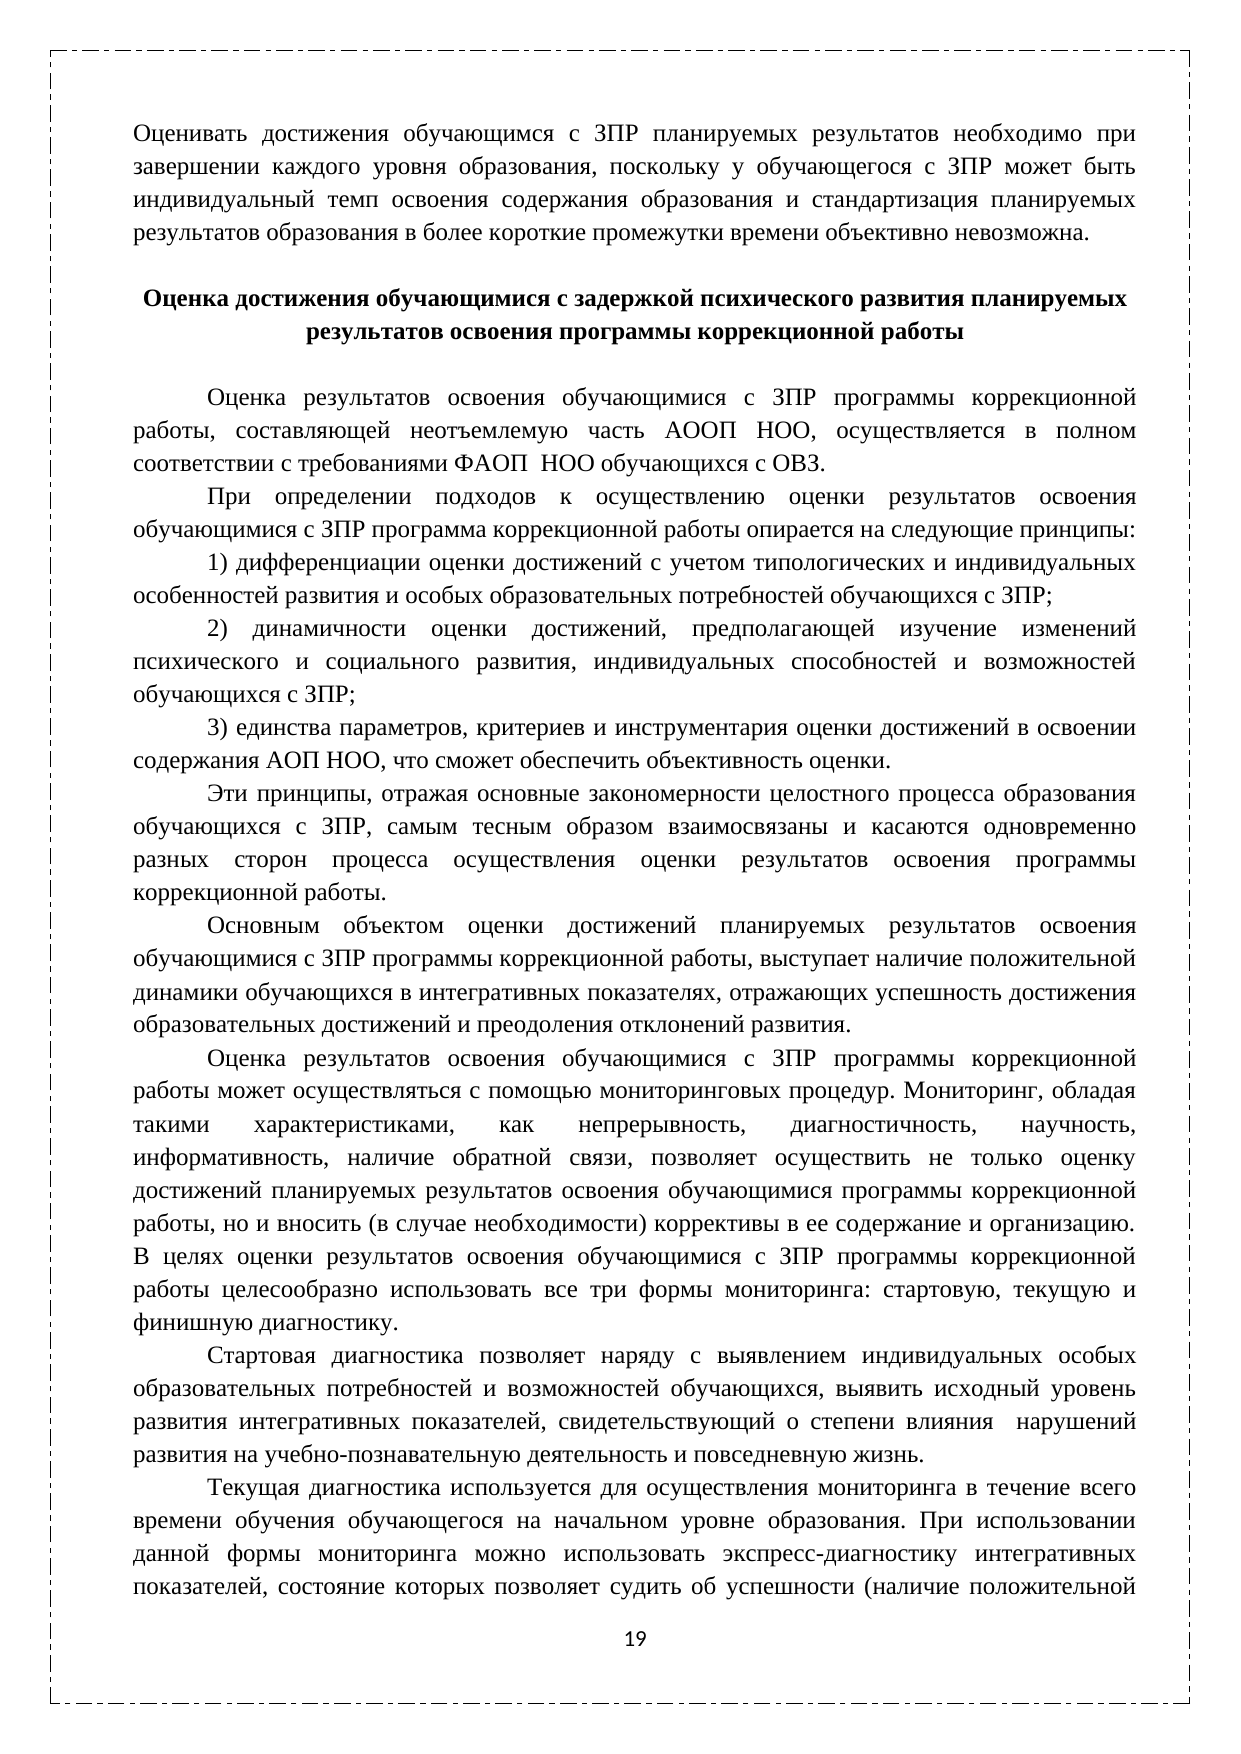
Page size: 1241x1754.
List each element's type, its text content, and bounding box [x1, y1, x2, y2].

text Эти принципы, отражая основные закономерности целостного процесса образования обучающихся с ЗПР, самым тесным образом взаимосвязаны и касаются одновременно разных сторон процесса осуществления оценки результатов освоения программы коррекционной работы. [133, 778, 1137, 906]
text 2) динамичности оценки достижений, предполагающей изучение изменений психического и социального развития, индивидуальных способностей и возможностей обучающихся с ЗПР; [133, 613, 1137, 708]
text Оценка результатов освоения обучающимися с ЗПР программы коррекционной работы может осуществляться с помощью мониторинговых процедур. Мониторинг, обладая такими характеристиками, как непрерывность, диагностичность, научность, информативность, наличие обратной связи, позволяет осуществить не только оценку достижений планируемых результатов освоения обучающимися программы коррекционной работы, но и вносить (в случае необходимости) коррективы в ее содержание и организацию. В целях оценки результатов освоения обучающимися с ЗПР программы коррекционной работы целесообразно использовать все три формы мониторинга: стартовую, текущую и финишную диагностику. [133, 1043, 1137, 1336]
text Оценивать достижения обучающимся с ЗПР планируемых результатов необходимо при завершении каждого уровня образования, поскольку у обучающегося с ЗПР может быть индивидуальный темп освоения содержания образования и стандартизация планируемых результатов образования в более короткие промежутки времени объективно невозможна. [133, 118, 1137, 246]
text Основным объектом оценки достижений планируемых результатов освоения обучающимися с ЗПР программы коррекционной работы, выступает наличие положительной динамики обучающихся в интегративных показателях, отражающих успешность достижения образовательных достижений и преодоления отклонений развития. [133, 911, 1137, 1038]
text Оценка достижения обучающимися с задержкой психического развития планируемых результатов освоения программы коррекционной работы [133, 283, 1137, 345]
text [133, 1472, 1137, 1600]
text При определении подходов к осуществлению оценки результатов освоения обучающимися с ЗПР программа коррекционной работы опирается на следующие принципы: [133, 481, 1137, 543]
text 1) дифференциации оценки достижений с учетом типологических и индивидуальных особенностей развития и особых образовательных потребностей обучающихся с ЗПР; [133, 547, 1137, 609]
text Оценка результатов освоения обучающимися с ЗПР программы коррекционной работы, составляющей неотъемлемую часть АООП НОО, осуществляется в полном соответствии с требованиями ФАОП НОО обучающихся с ОВЗ. [133, 382, 1137, 477]
text Стартовая диагностика позволяет наряду с выявлением индивидуальных особых образовательных потребностей и возможностей обучающихся, выявить исходный уровень развития интегративных показателей, свидетельствующий о степени влияния нарушений развития на учебно-познавательную деятельность и повседневную жизнь. [133, 1340, 1137, 1468]
text 3) единства параметров, критериев и инструментария оценки достижений в освоении содержания АОП НОО, что сможет обеспечить объективность оценки. [133, 712, 1137, 774]
